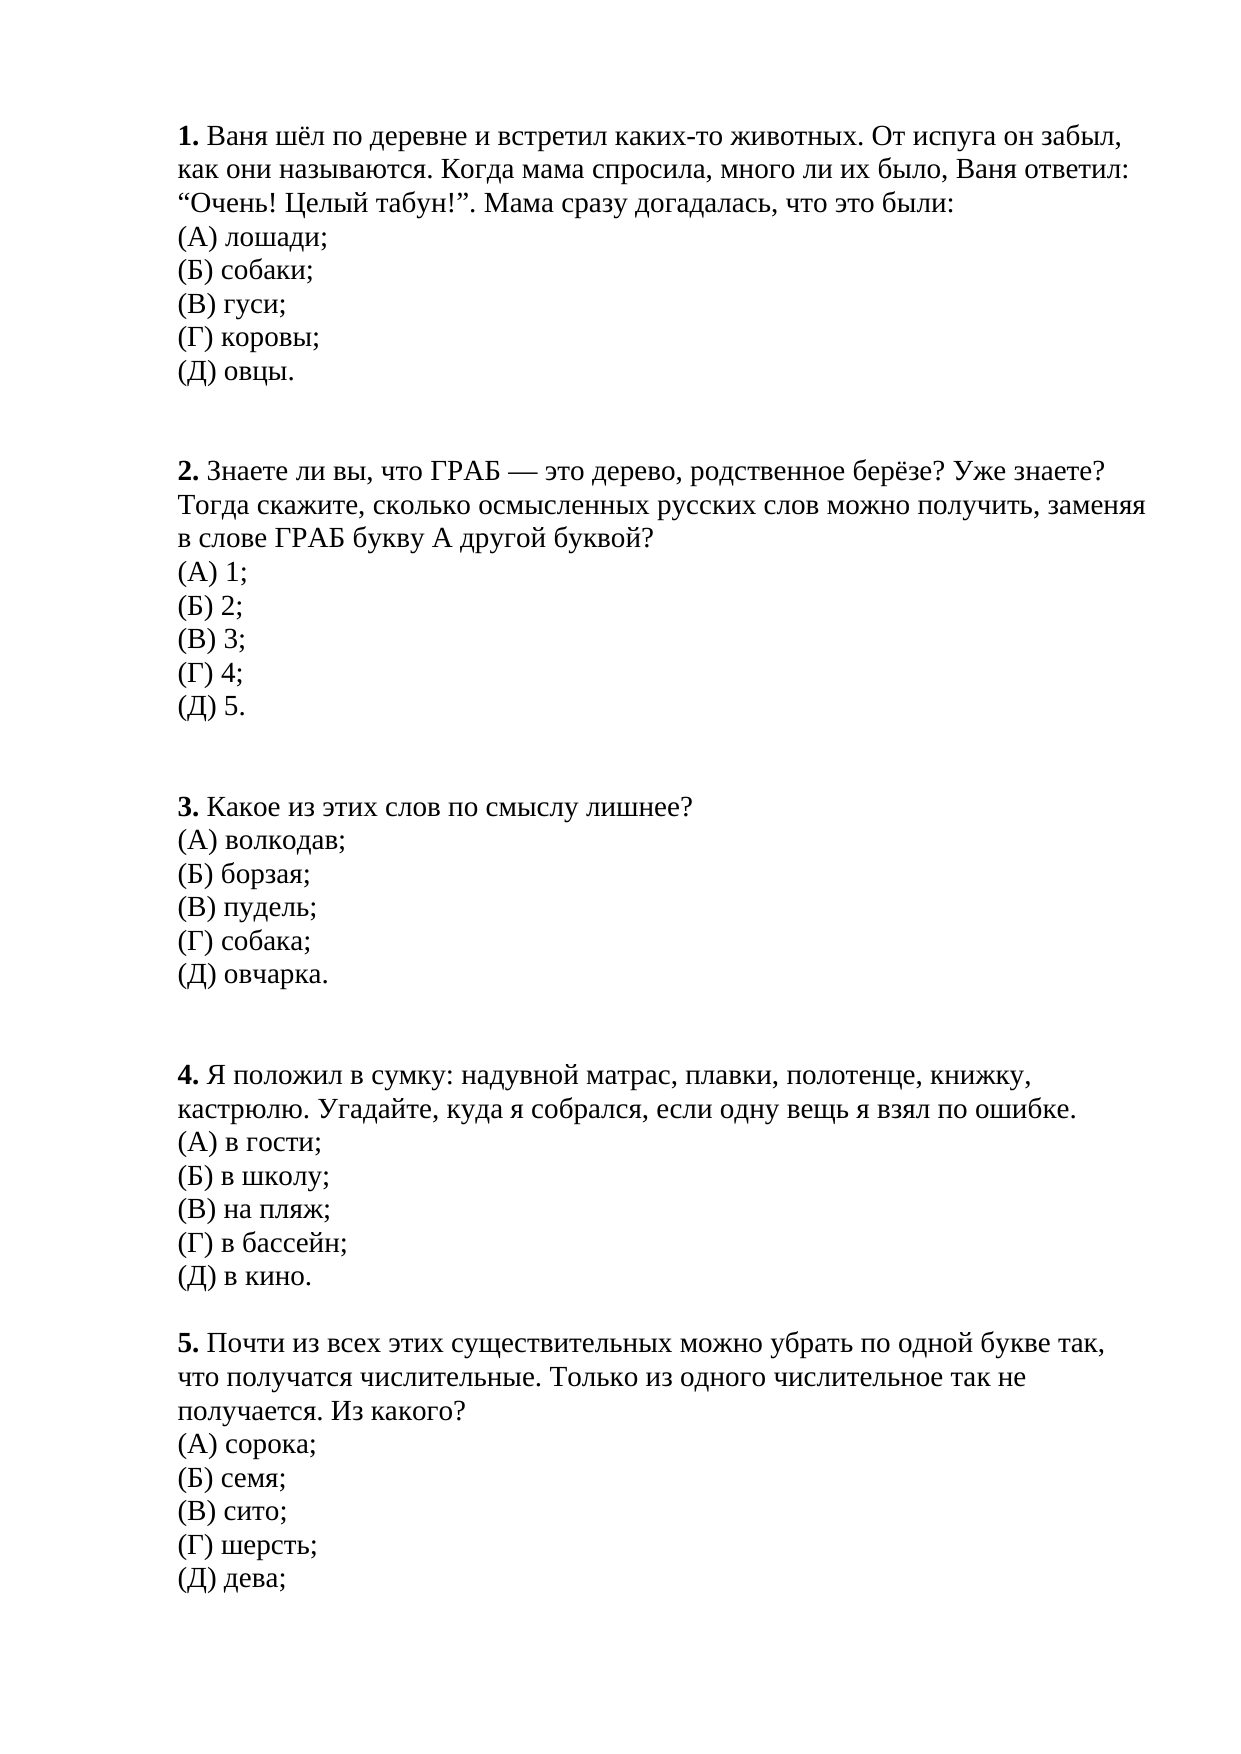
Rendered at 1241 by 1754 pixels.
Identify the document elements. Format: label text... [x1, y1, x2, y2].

text (Д) в кино. [177, 1258, 1152, 1292]
text (Г) 4; [177, 655, 1152, 688]
text (Д) овцы. [177, 353, 1152, 386]
text (А) сорока; [177, 1426, 1152, 1460]
text (А) в гости; [177, 1124, 1152, 1158]
text (Г) собака; [177, 923, 1152, 957]
text 2. Знаете ли вы, что ГРАБ — это дерево, родственное берёзе? Уже знаете? Тогда скажите, сколько осмысленных русских слов можно получить, заменяя в слове ГРАБ букву А другой буквой? [177, 453, 1152, 554]
text (Г) шерсть; [177, 1527, 1152, 1560]
text (Б) собаки; [177, 252, 1152, 286]
text (Д) 5. [177, 688, 1152, 722]
text (В) на пляж; [177, 1191, 1152, 1225]
text 4. Я положил в сумку: надувной матрас, плавки, полотенце, книжку, кастрюлю. Угадайте, куда я собрался, если одну вещь я взял по ошибке. [177, 1057, 1152, 1124]
text (А) 1; [177, 554, 1152, 588]
text (Б) борзая; [177, 856, 1152, 889]
text (Г) в бассейн; [177, 1225, 1152, 1258]
text (В) сито; [177, 1493, 1152, 1527]
text 3. Какое из этих слов по смыслу лишнее? [177, 789, 1152, 822]
text (А) лошади; [177, 219, 1152, 252]
text 5. Почти из всех этих существительных можно убрать по одной букве так, что получатся числительные. Только из одного числительное так не получается. Из какого? [177, 1326, 1152, 1426]
text (Г) коровы; [177, 319, 1152, 353]
text (В) пудель; [177, 889, 1152, 923]
text (Д) овчарка. [177, 957, 1152, 990]
text (Б) в школу; [177, 1158, 1152, 1191]
text (Б) семя; [177, 1460, 1152, 1493]
text (А) волкодав; [177, 822, 1152, 856]
text (Б) 2; [177, 588, 1152, 621]
text (В) гуси; [177, 286, 1152, 319]
text 1. Ваня шёл по деревне и встретил каких-то животных. От испуга он забыл, как они называются. Когда мама спросила, много ли их было, Ваня ответил: “Очень! Целый табун!”. Мама сразу догадалась, что это были: [177, 118, 1152, 219]
text (В) 3; [177, 621, 1152, 655]
text (Д) дева; [177, 1560, 1152, 1594]
